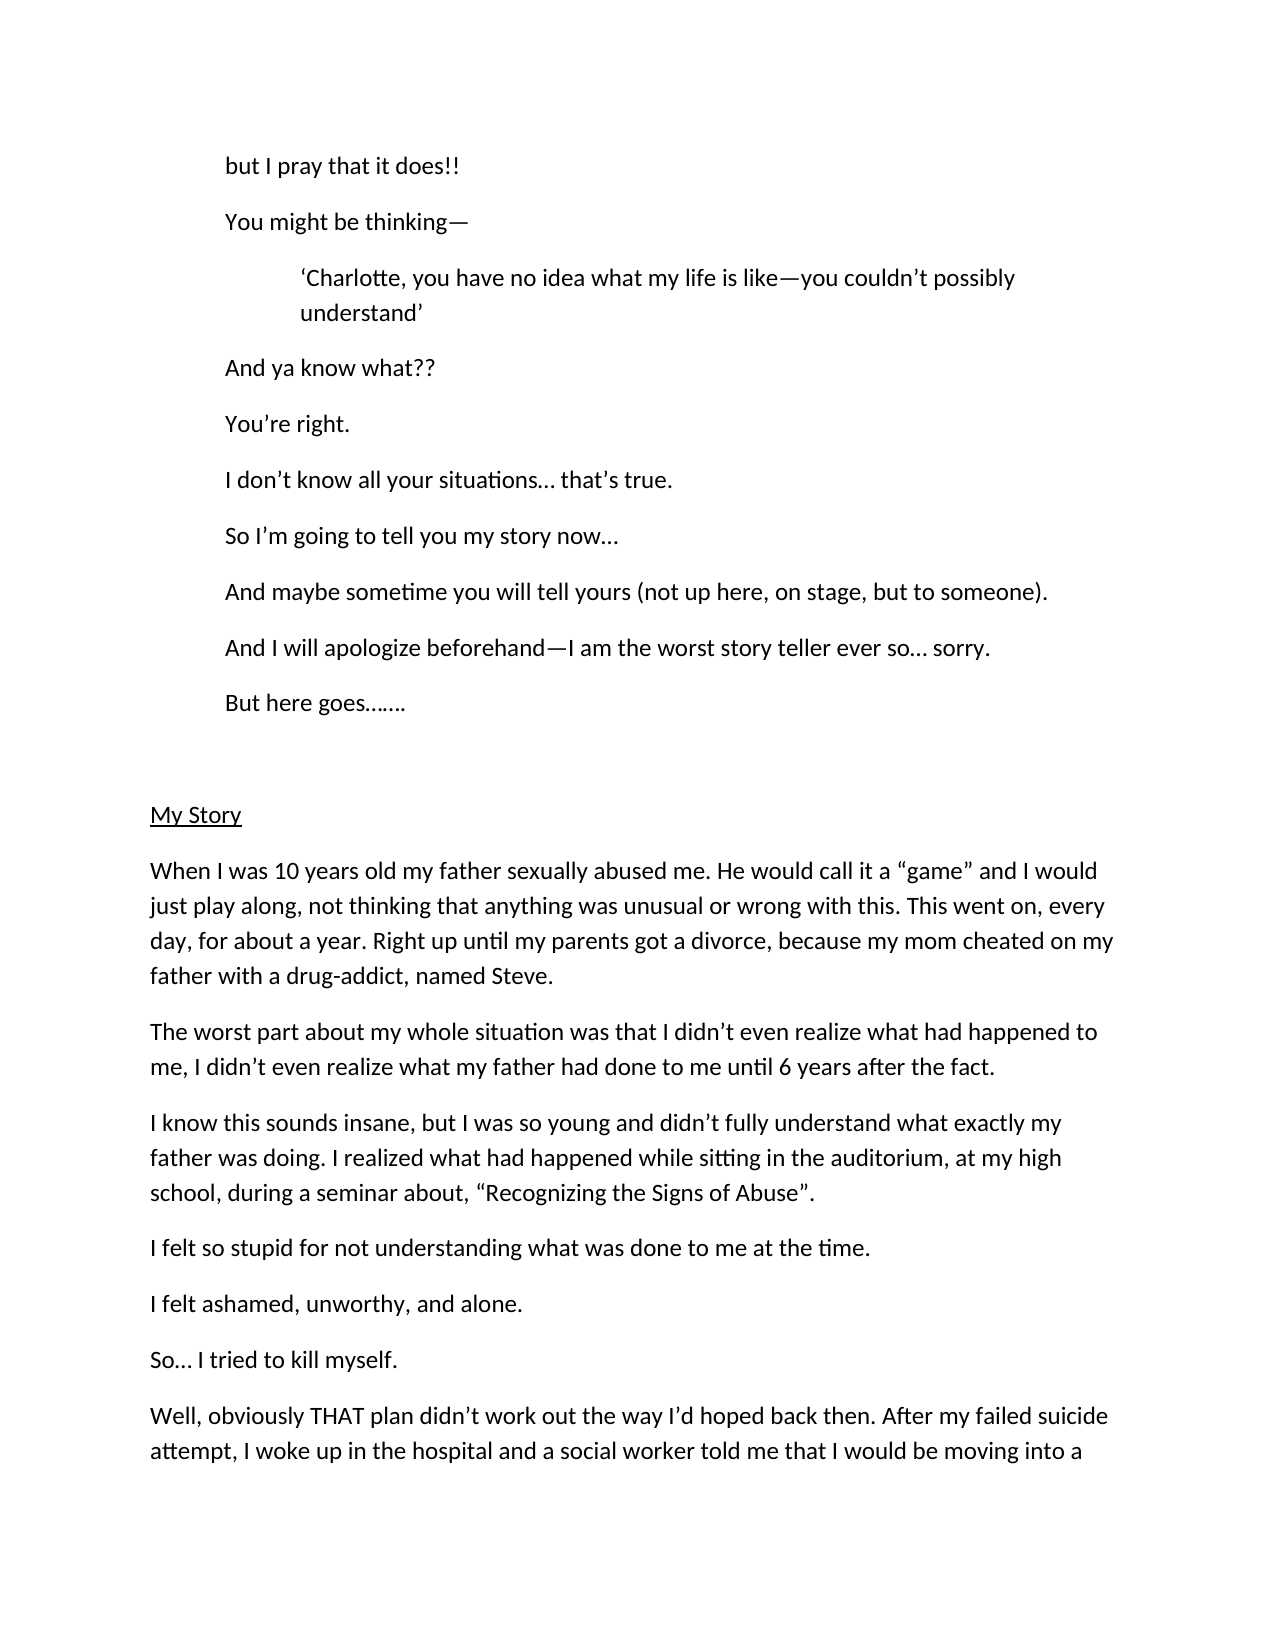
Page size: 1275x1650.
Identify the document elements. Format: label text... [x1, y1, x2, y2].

text ‘Charlotte, you have no idea what my life is like—you couldn’t possibly understand’ [300, 262, 1125, 327]
text I know this sounds insane, but I was so young and didn’t fully understand what exactly my father was doing. I realized what had happened while sitting in the auditorium, at my high school, during a seminar about, “Recognizing the Signs of Abuse”. [150, 1107, 1125, 1207]
text but I pray that it does!! [225, 150, 1125, 181]
text My Story [150, 799, 1125, 830]
text When I was 10 years old my father sexually abused me. He would call it a “game” and I would just play along, not thinking that anything was unusual or wrong with this. This went on, every day, for about a year. Right up until my parents got a divorce, because my mom cheated on my father with a drug-addict, named Steve. [150, 855, 1125, 991]
text But here goes……. [150, 687, 1125, 718]
text The worst part about my whole situation was that I didn’t even realize what had happened to me, I didn’t even realize what my father had done to me until 6 years after the fact. [150, 1016, 1125, 1081]
text I felt ashamed, unworthy, and alone. [150, 1288, 1125, 1319]
text You might be thinking— [225, 206, 1125, 236]
text You’re right. [225, 408, 1125, 439]
text So… I tried to kill myself. [150, 1344, 1125, 1375]
text I don’t know all your situations… that’s true. [225, 464, 1125, 495]
text I felt so stupid for not understanding what was done to me at the time. [150, 1232, 1125, 1263]
text And maybe sometime you will tell yours (not up here, on stage, but to someone). [150, 576, 1125, 606]
text So I’m going to tell you my story now… [150, 520, 1125, 551]
text And ya know what?? [225, 352, 1125, 383]
text And I will apologize beforehand—I am the worst story teller ever so… sorry. [150, 632, 1125, 662]
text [150, 1400, 1125, 1466]
